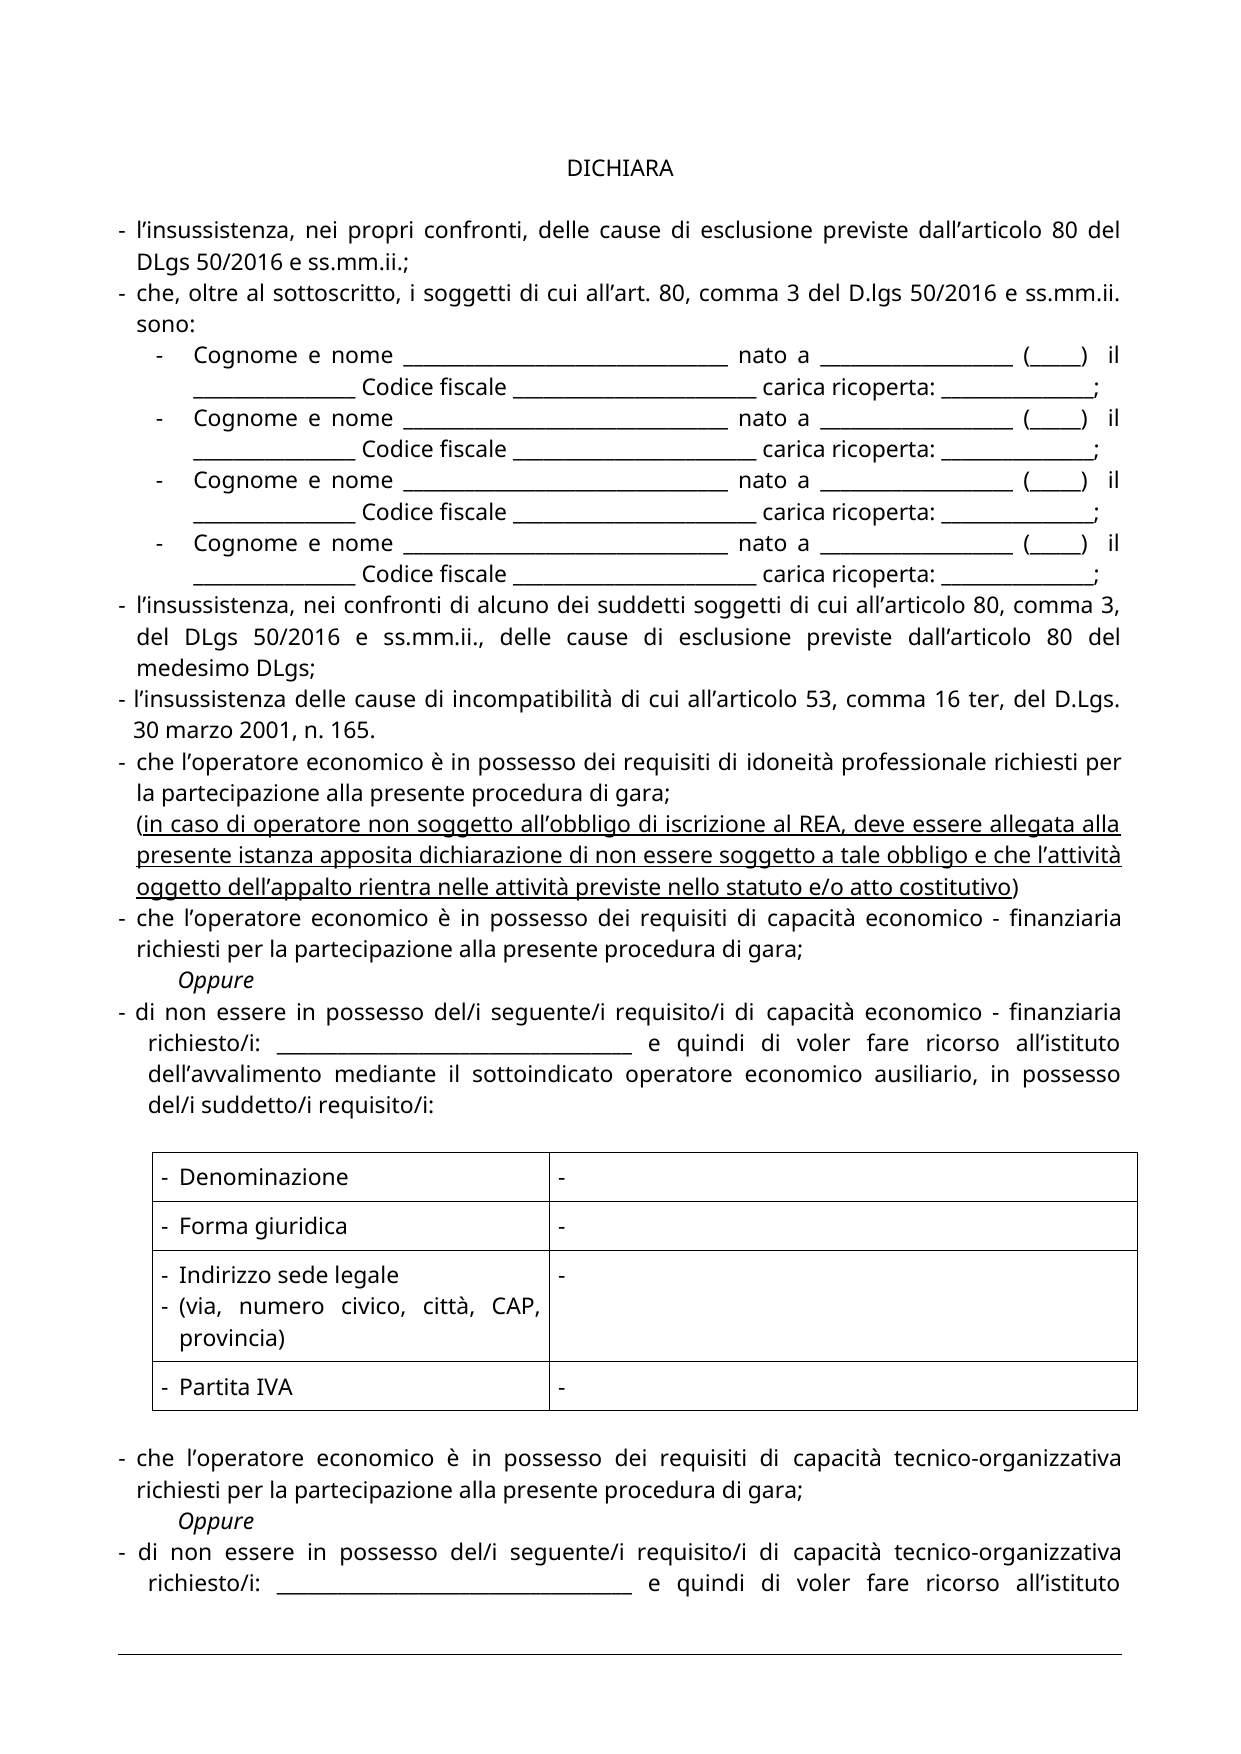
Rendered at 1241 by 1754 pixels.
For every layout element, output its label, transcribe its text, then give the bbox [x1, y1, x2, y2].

table_header [550, 1153, 1137, 1201]
table_header Denominazione [153, 1153, 549, 1201]
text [118, 1536, 1122, 1598]
table_cell [550, 1251, 1137, 1361]
list Cognome e nome ________________________________ nato a ___________________ (_____) il ________________ Codice fiscale ________________________ carica ricoperta: _______________; [156, 464, 1122, 527]
list che l’operatore economico è in possesso dei requisiti di capacità tecnico-organizzativa richiesti per la partecipazione alla presente procedura di gara; [118, 1442, 1122, 1505]
list che l’operatore economico è in possesso dei requisiti di capacità economico - finanziaria richiesti per la partecipazione alla presente procedura di gara; [118, 902, 1122, 964]
text DICHIARA [118, 152, 1122, 183]
text - di non essere in possesso del/i seguente/i requisito/i di capacità economico - finanziaria richiesto/i: ___________________________________ e quindi di voler fare ricorso all’istituto dell’avvalimento mediante il sottoindicato operatore economico ausiliario, in possesso del/i suddetto/i requisito/i: [118, 995, 1122, 1120]
list Cognome e nome ________________________________ nato a ___________________ (_____) il ________________ Codice fiscale ________________________ carica ricoperta: _______________; [156, 527, 1122, 589]
table_cell Partita IVA [153, 1362, 549, 1410]
list che l’operatore economico è in possesso dei requisiti di idoneità professionale richiesti per la partecipazione alla presente procedura di gara; [118, 745, 1122, 808]
list l’insussistenza, nei confronti di alcuno dei suddetti soggetti di cui all’articolo 80, comma 3, del DLgs 50/2016 e ss.mm.ii., delle cause di esclusione previste dall’articolo 80 del medesimo DLgs; [118, 589, 1122, 683]
list Cognome e nome ________________________________ nato a ___________________ (_____) il ________________ Codice fiscale ________________________ carica ricoperta: _______________; [156, 339, 1122, 402]
text (in caso di operatore non soggetto all’obbligo di iscrizione al REA, deve essere allegata alla presente istanza apposita dichiarazione di non essere soggetto a tale obbligo e che l’attività oggetto dell’appalto rientra nelle attività previste nello statuto e/o atto costitutivo) [136, 808, 1122, 866]
text (in caso di operatore non soggetto all’obbligo di iscrizione al REA, deve essere allegata alla presente istanza apposita dichiarazione di non essere soggetto a tale obbligo e che l’attività oggetto dell’appalto rientra nelle attività previste nello statuto e/o atto costitutivo) [136, 867, 1122, 902]
text Oppure [136, 964, 1122, 995]
table_cell [550, 1202, 1137, 1249]
list che, oltre al sottoscritto, i soggetti di cui all’art. 80, comma 3 del D.lgs 50/2016 e ss.mm.ii. sono: [118, 277, 1122, 339]
table_cell [550, 1362, 1137, 1410]
table_cell Indirizzo sede legale (via, numero civico, città, CAP, provincia) [153, 1251, 549, 1361]
table_cell Forma giuridica [153, 1202, 549, 1249]
text Oppure [136, 1505, 1122, 1536]
text - l’insussistenza delle cause di incompatibilità di cui all’articolo 53, comma 16 ter, del D.Lgs. 30 marzo 2001, n. 165. [118, 683, 1122, 745]
list Cognome e nome ________________________________ nato a ___________________ (_____) il ________________ Codice fiscale ________________________ carica ricoperta: _______________; [156, 402, 1122, 464]
list l’insussistenza, nei propri confronti, delle cause di esclusione previste dall’articolo 80 del DLgs 50/2016 e ss.mm.ii.; [118, 214, 1122, 277]
